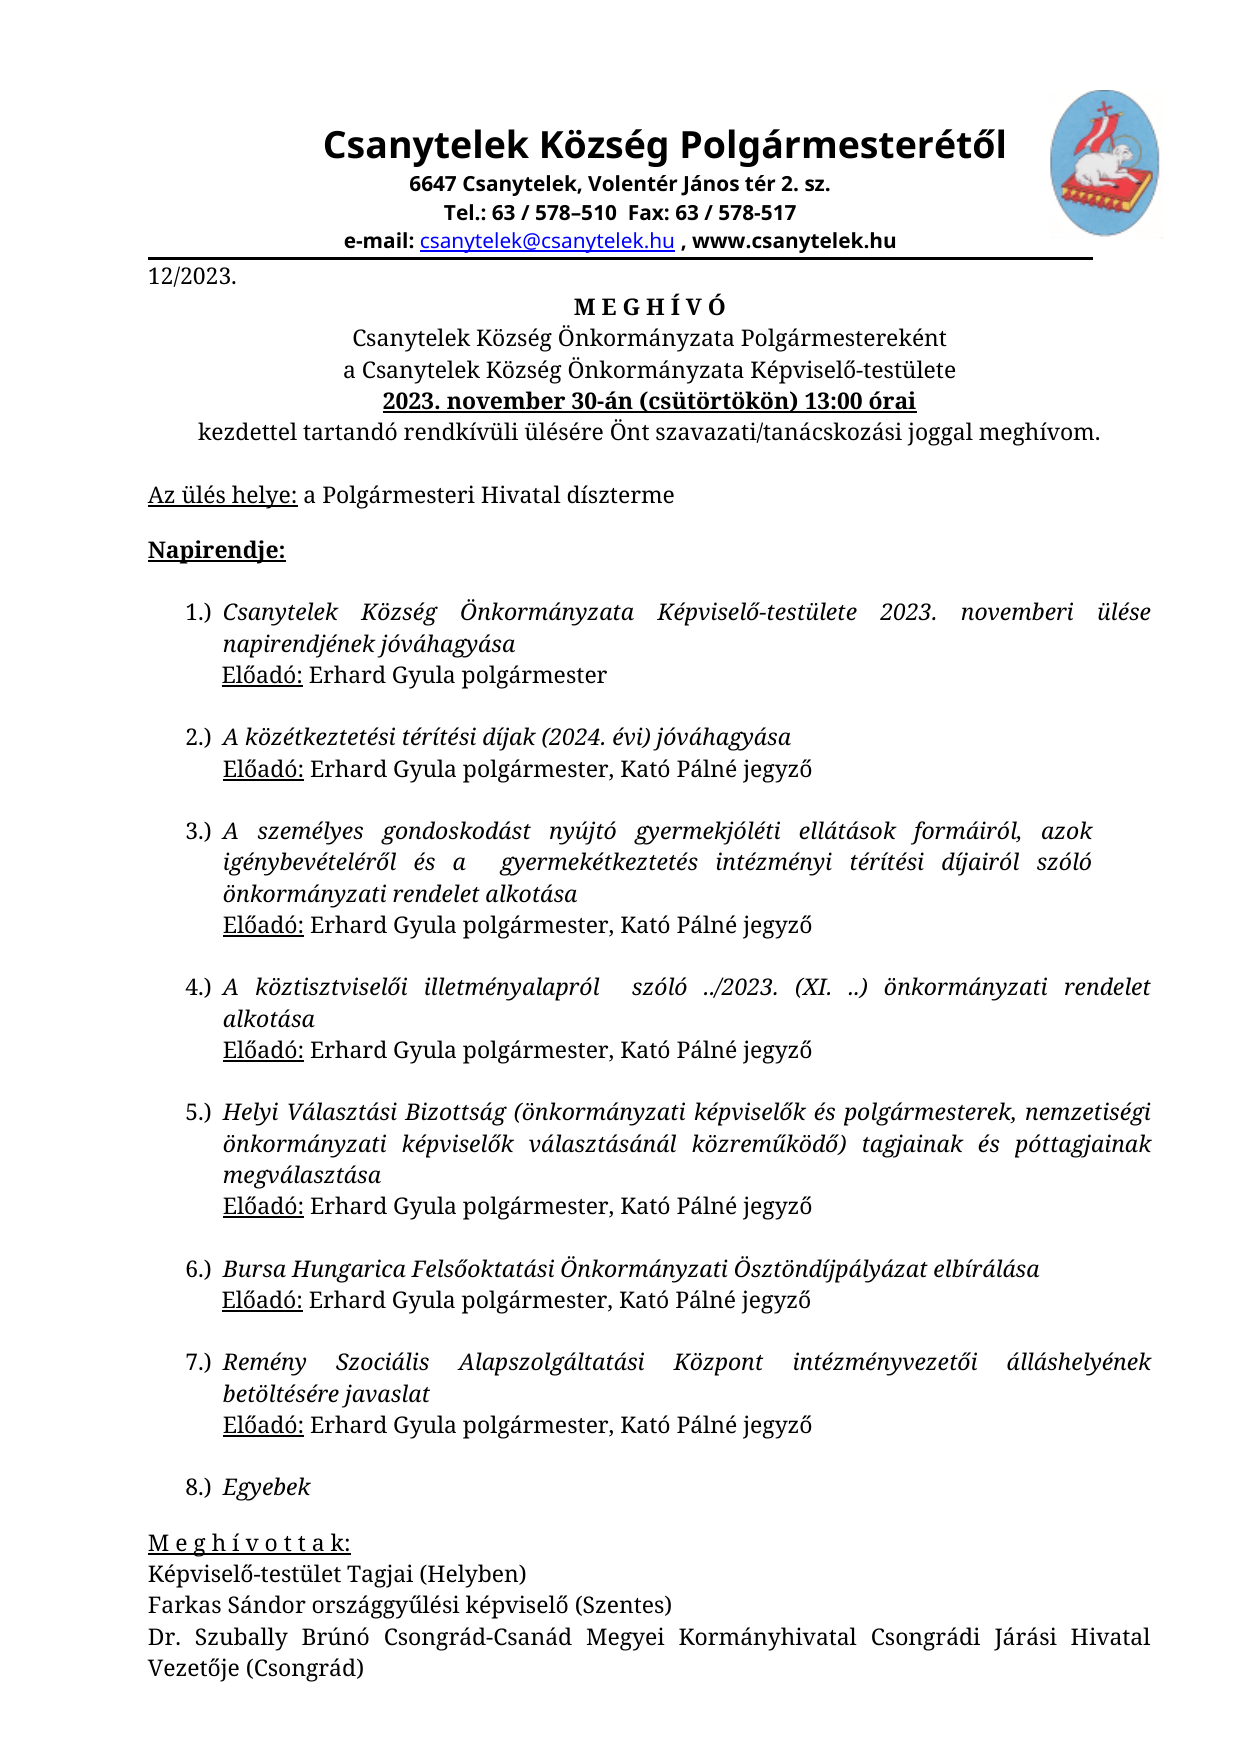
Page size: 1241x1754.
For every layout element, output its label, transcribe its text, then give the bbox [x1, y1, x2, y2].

text kezdettel tartandó rendkívüli ülésére Önt szavazati/tanácskozási joggal meghívom. [148, 416, 1152, 447]
text Farkas Sándor országgyűlési képviselő (Szentes) [148, 1589, 1152, 1620]
list Előadó: Erhard Gyula polgármester, Kató Pálné jegyző [223, 1190, 1152, 1221]
text 6647 Csanytelek, Volentér János tér 2. sz. [148, 169, 1049, 198]
list A köztisztviselői illetményalapról szóló ../2023. (XI. ..) önkormányzati rendelet alkotása [185, 971, 1152, 1034]
text e-mail: csanytelek@csanytelek.hu , www.csanytelek.hu [148, 226, 1093, 257]
text Tel.: 63 / 578–510 Fax: 63 / 578-517 [148, 198, 1049, 226]
text 12/2023. [148, 260, 1093, 291]
list Bursa Hungarica Felsőoktatási Önkormányzati Ösztöndíjpályázat elbírálása [185, 1253, 1152, 1284]
list Előadó: Erhard Gyula polgármester, Kató Pálné jegyző [223, 909, 1152, 940]
list A személyes gondoskodást nyújtó gyermekjóléti ellátások formáiról, azok igénybevételéről és a gyermekétkeztetés intézményi térítési díjairól szóló önkormányzati rendelet alkotása [185, 815, 1093, 909]
text Dr. Szubally Brúnó Csongrád-Csanád Megyei Kormányhivatal Csongrádi Járási Hivatal Vezetője (Csongrád) [148, 1620, 1152, 1683]
text 2023. november 30-án (csütörtökön) 13:00 órai [148, 385, 1152, 416]
list A közétkeztetési térítési díjak (2024. évi) jóváhagyása [185, 721, 1093, 753]
text Előadó: Erhard Gyula polgármester [185, 659, 1152, 690]
text M e g h í v o t t a k: [148, 1527, 1152, 1558]
list Csanytelek Község Önkormányzata Képviselő-testülete 2023. novemberi ülése napirendjének jóváhagyása [185, 596, 1152, 659]
list Előadó: Erhard Gyula polgármester, Kató Pálné jegyző [223, 753, 1152, 784]
text a Csanytelek Község Önkormányzata Képviselő-testülete [148, 353, 1152, 385]
list Helyi Választási Bizottság (önkormányzati képviselők és polgármesterek, nemzetiségi önkormányzati képviselők választásánál közreműködő) tagjainak és póttagjainak megválasztása [185, 1096, 1152, 1190]
text Napirendje: [148, 534, 1152, 565]
text Előadó: Erhard Gyula polgármester, Kató Pálné jegyző [185, 1284, 1152, 1315]
list Előadó: Erhard Gyula polgármester, Kató Pálné jegyző [223, 1034, 1152, 1065]
text Képviselő-testület Tagjai (Helyben) [148, 1558, 1152, 1589]
list Remény Szociális Alapszolgáltatási Központ intézményvezetői álláshelyének betöltésére javaslat [185, 1346, 1152, 1409]
text Csanytelek Község Önkormányzata Polgármestereként [148, 322, 1152, 353]
list Előadó: Erhard Gyula polgármester, Kató Pálné jegyző [223, 1409, 1152, 1440]
list Egyebek [185, 1471, 1152, 1503]
text Csanytelek Község Polgármesterétől [148, 118, 1049, 169]
text Az ülés helye: a Polgármesteri Hivatal díszterme [148, 478, 1152, 510]
text M E G H Í V Ó [148, 291, 1152, 322]
